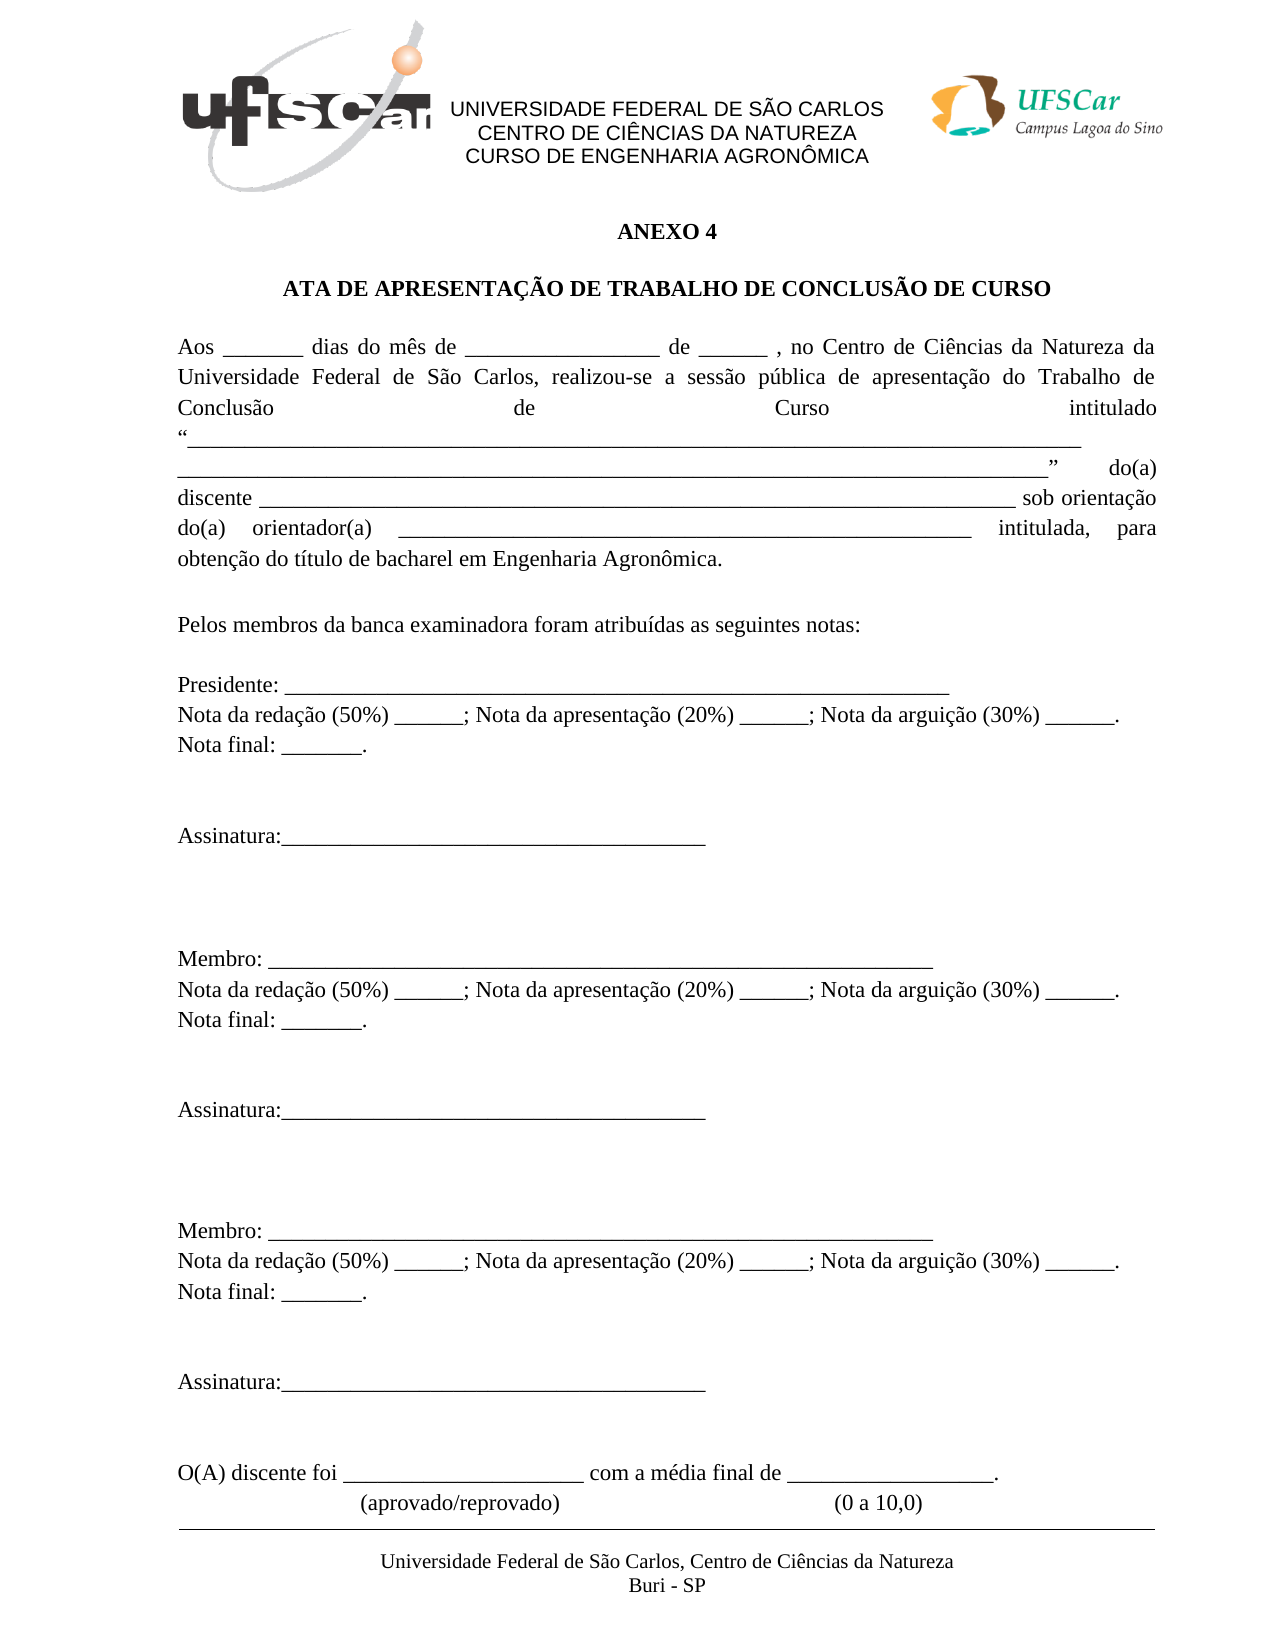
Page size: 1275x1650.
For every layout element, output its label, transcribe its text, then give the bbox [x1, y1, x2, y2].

text Nota da redação (50%) ______; Nota da apresentação (20%) ______; Nota da arguição (30%) ______. [177, 1247, 1157, 1274]
text Nota final: _______. [177, 732, 1157, 758]
text Nota final: _______. [177, 1278, 1157, 1304]
text Assinatura:_____________________________________ [177, 1096, 1157, 1123]
text Membro: __________________________________________________________ [177, 1217, 1157, 1244]
text Assinatura:_____________________________________ [177, 1368, 1157, 1395]
text ANEXO 4 [177, 218, 1157, 244]
text Assinatura:_____________________________________ [177, 822, 1157, 848]
text (aprovado/reprovado) ( 10,0) [177, 1489, 1157, 1516]
text Presidente: __________________________________________________________ [177, 671, 1157, 697]
text Aos _______ dias do mês de _________________ de ______ , no Centro de Ciências da Natureza da Universidade Federal de São Carlos, realizou-se a sessão pública de apresentação do Trabalho de Conclusão de Curso intitulado “______________________________________________________________________________ ____________________________________________________________________________” do(a) discente __________________________________________________________________ sob orientação do(a) orientador(a) __________________________________________________ intitulada, para obtenção do título de bacharel em Engenharia Agronômica. [177, 333, 1157, 571]
text Nota final: _______. [177, 1006, 1157, 1032]
text Nota da redação (50%) ______; Nota da apresentação (20%) ______; Nota da arguição (30%) ______. [177, 976, 1157, 1002]
picture [931, 74, 1172, 147]
text Nota da redação (50%) ______; Nota da apresentação (20%) ______; Nota da arguição (30%) ______. [177, 701, 1157, 728]
text ATA DE APRESENTAÇÃO DE TRABALHO DE CONCLUSÃO DE CURSO [177, 276, 1157, 302]
text Pelos membros da banca examinadora foram atribuídas as seguintes notas: [177, 611, 1157, 637]
text O(A) discente foi _____________________ com a média final de __________________. [177, 1459, 1157, 1485]
picture [182, 19, 431, 192]
text Membro: __________________________________________________________ [177, 945, 1157, 972]
